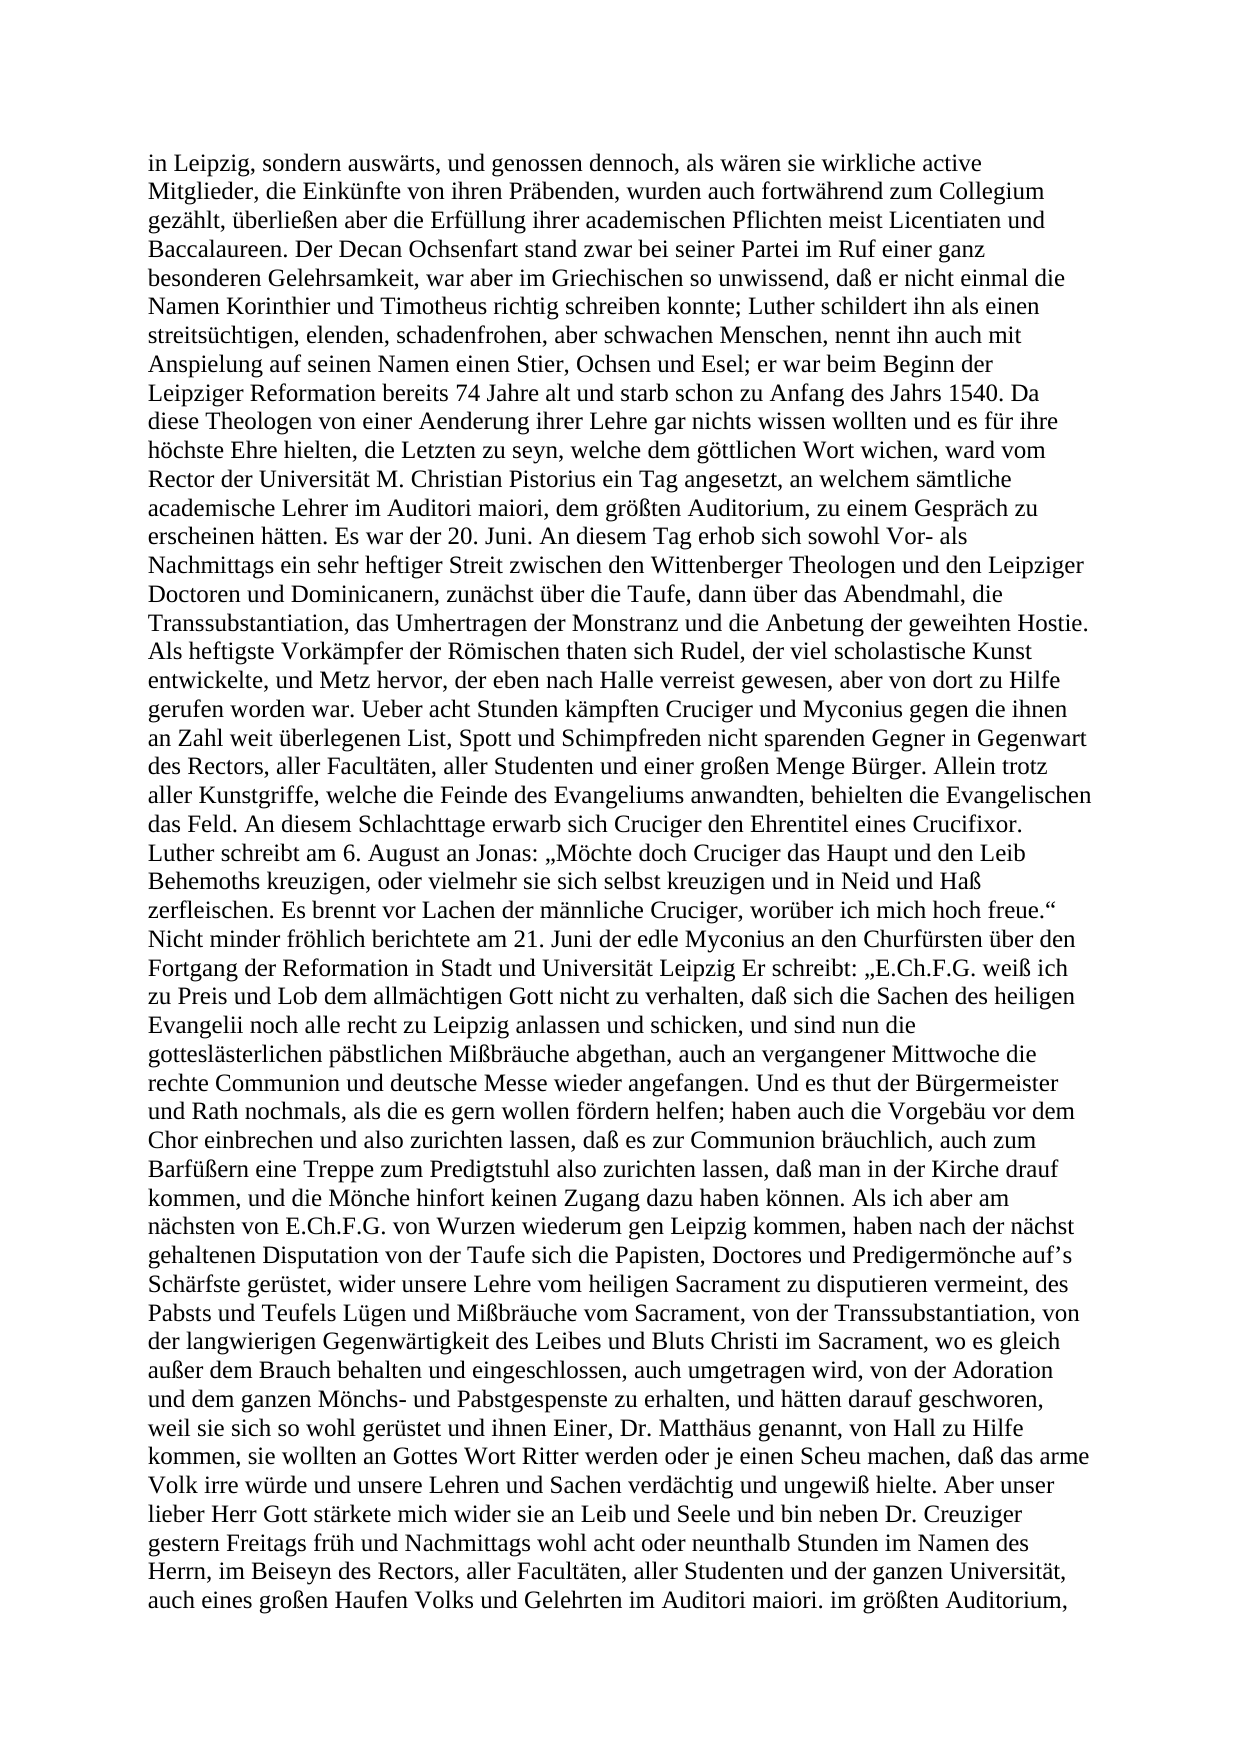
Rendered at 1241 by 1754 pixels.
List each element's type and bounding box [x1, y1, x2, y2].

text [148, 148, 1093, 1614]
